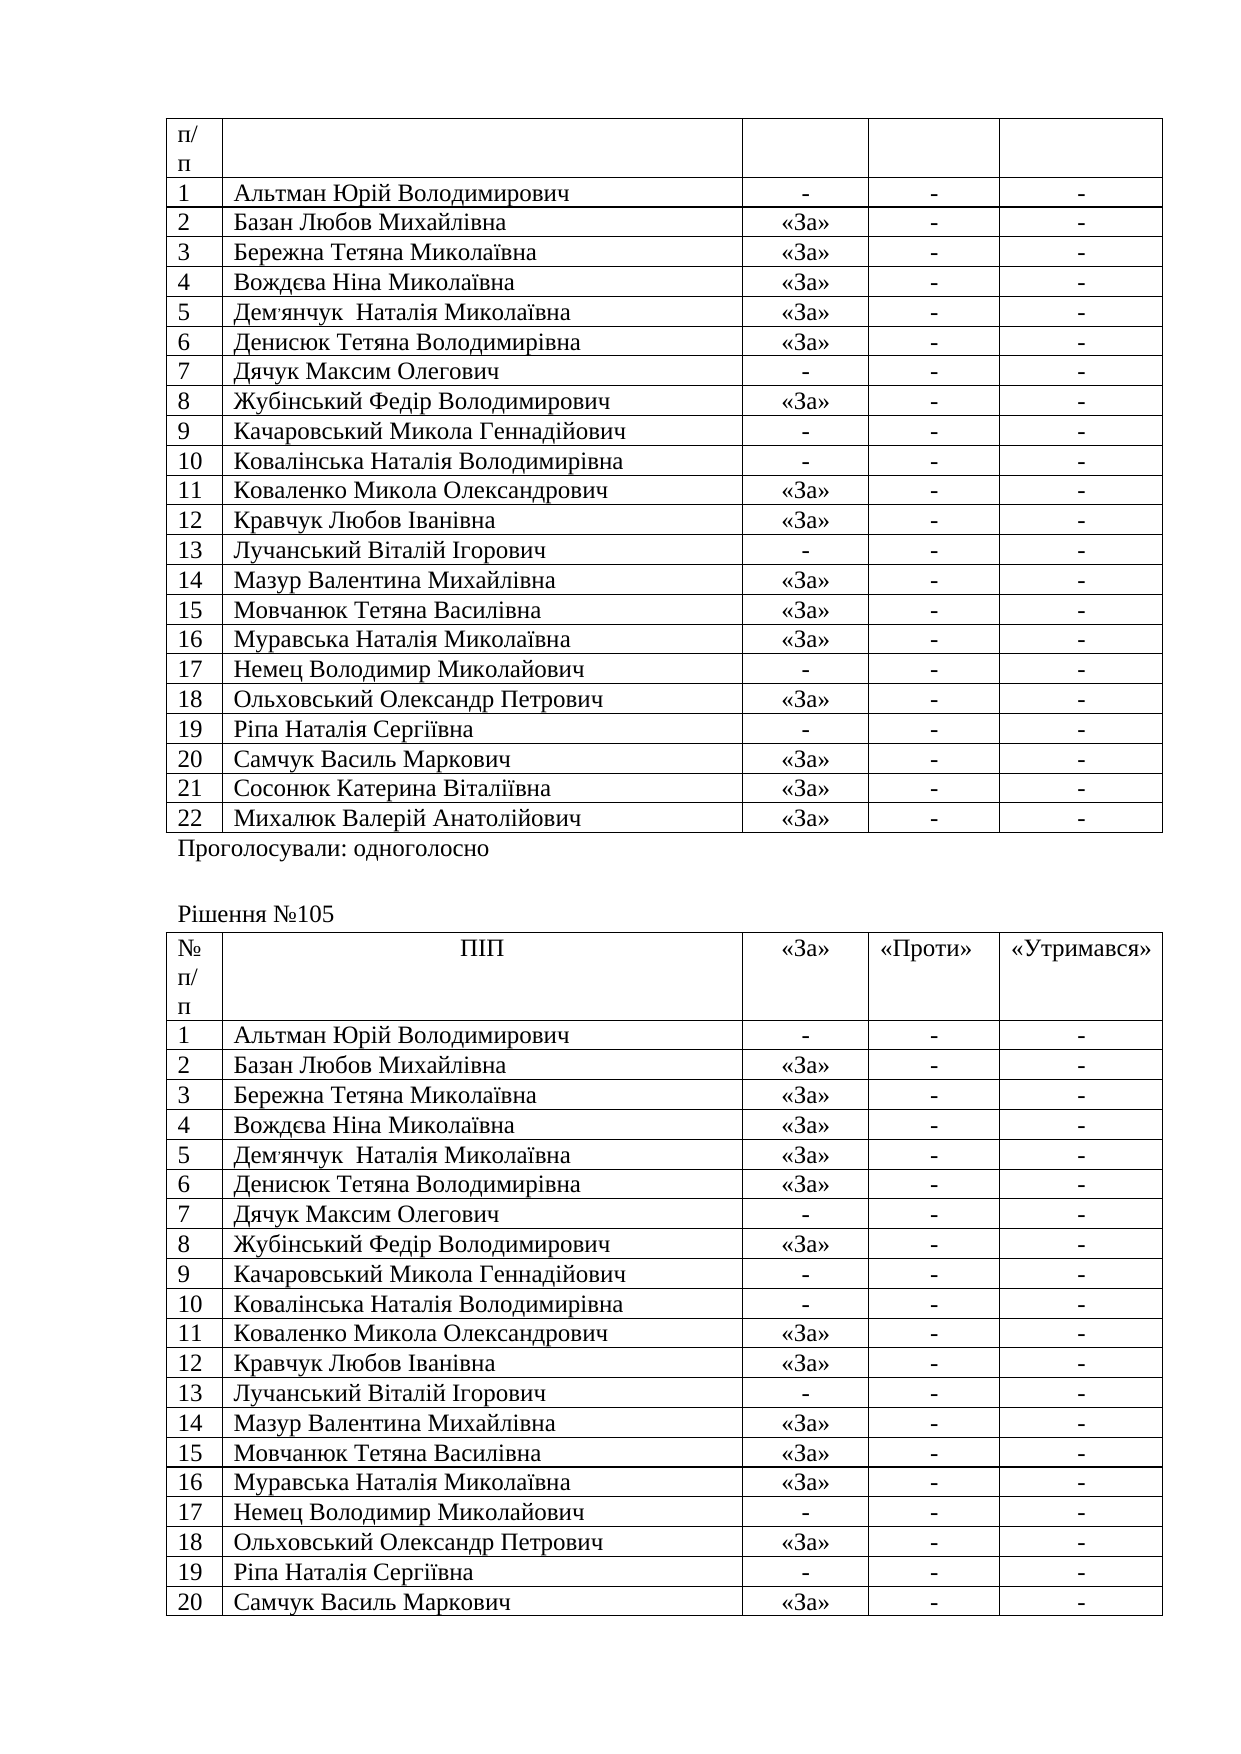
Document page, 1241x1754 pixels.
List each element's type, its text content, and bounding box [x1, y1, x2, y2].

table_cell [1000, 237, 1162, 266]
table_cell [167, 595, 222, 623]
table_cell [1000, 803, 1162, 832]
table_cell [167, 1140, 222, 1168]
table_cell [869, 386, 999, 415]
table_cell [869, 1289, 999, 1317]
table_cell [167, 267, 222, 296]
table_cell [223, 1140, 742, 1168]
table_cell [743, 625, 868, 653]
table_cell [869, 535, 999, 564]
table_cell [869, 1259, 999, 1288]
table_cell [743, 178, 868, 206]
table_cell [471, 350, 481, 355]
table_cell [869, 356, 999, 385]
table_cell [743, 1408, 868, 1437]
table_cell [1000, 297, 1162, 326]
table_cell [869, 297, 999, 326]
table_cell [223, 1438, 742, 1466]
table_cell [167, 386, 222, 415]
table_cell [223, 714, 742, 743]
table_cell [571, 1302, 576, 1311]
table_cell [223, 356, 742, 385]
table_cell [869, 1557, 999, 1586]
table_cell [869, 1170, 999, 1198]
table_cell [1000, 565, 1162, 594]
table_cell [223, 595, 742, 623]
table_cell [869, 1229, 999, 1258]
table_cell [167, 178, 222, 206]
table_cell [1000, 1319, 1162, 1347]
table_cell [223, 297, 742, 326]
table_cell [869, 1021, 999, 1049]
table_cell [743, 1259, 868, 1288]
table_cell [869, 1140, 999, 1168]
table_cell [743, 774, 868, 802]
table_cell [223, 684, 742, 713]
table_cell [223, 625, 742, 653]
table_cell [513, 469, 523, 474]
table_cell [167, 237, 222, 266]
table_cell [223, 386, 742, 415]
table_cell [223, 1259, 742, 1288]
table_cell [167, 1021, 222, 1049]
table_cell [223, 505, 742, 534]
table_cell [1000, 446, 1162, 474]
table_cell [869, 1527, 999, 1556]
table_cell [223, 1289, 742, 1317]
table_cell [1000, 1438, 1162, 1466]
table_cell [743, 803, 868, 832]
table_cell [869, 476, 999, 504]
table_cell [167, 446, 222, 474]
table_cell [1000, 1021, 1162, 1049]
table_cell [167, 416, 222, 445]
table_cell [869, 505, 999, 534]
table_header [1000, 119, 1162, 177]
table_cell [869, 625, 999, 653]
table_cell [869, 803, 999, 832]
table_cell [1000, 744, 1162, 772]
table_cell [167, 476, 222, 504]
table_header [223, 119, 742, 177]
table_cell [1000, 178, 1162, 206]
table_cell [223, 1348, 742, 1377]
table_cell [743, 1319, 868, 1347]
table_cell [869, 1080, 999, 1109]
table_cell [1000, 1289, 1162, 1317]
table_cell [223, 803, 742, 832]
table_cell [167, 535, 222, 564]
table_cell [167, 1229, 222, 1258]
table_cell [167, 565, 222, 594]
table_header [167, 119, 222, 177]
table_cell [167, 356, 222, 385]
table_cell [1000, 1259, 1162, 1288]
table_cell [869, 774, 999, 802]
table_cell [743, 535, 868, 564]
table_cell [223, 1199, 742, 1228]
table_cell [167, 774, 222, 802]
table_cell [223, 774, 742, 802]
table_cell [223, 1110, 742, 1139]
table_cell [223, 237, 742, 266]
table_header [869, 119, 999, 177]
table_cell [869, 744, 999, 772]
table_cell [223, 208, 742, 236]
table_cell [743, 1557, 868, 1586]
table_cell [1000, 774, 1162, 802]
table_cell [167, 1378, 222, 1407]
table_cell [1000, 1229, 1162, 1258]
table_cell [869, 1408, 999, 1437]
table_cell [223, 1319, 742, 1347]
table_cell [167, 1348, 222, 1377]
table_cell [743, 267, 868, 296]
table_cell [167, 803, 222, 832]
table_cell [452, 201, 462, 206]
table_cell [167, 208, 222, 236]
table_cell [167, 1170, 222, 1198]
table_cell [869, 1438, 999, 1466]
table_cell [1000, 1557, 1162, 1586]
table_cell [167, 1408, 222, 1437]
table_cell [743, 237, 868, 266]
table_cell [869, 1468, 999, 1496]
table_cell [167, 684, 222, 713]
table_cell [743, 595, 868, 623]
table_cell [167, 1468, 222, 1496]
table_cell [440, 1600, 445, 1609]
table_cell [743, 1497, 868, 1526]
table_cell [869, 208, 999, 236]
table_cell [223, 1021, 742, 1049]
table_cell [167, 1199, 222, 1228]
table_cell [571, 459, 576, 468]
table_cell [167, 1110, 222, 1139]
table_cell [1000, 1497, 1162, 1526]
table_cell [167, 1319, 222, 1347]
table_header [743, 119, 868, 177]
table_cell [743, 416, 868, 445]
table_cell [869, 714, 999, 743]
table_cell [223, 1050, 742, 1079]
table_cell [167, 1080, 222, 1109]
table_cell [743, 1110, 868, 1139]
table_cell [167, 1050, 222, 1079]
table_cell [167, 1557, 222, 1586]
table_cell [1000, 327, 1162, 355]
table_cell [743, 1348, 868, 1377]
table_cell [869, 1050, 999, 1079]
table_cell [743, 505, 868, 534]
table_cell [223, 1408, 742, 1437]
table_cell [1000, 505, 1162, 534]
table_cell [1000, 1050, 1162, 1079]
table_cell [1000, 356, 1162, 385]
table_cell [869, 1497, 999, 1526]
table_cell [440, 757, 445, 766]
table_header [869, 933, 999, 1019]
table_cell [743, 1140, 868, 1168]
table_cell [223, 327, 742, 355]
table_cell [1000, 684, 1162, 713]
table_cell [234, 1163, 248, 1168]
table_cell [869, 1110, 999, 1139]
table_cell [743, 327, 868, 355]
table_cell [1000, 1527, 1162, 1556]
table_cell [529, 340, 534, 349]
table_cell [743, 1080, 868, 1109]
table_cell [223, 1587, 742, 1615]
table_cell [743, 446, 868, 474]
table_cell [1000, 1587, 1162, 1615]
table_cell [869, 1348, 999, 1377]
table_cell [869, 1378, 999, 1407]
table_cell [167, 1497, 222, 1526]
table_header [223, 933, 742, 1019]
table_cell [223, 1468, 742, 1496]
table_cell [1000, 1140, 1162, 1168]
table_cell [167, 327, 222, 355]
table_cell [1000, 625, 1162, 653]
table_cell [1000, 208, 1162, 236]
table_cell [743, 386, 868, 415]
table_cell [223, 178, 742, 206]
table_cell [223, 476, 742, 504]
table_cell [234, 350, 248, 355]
text Проголосували: одноголосно [177, 833, 1152, 862]
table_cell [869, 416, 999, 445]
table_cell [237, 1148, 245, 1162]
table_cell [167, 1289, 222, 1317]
text Рішення №105 [177, 899, 1152, 928]
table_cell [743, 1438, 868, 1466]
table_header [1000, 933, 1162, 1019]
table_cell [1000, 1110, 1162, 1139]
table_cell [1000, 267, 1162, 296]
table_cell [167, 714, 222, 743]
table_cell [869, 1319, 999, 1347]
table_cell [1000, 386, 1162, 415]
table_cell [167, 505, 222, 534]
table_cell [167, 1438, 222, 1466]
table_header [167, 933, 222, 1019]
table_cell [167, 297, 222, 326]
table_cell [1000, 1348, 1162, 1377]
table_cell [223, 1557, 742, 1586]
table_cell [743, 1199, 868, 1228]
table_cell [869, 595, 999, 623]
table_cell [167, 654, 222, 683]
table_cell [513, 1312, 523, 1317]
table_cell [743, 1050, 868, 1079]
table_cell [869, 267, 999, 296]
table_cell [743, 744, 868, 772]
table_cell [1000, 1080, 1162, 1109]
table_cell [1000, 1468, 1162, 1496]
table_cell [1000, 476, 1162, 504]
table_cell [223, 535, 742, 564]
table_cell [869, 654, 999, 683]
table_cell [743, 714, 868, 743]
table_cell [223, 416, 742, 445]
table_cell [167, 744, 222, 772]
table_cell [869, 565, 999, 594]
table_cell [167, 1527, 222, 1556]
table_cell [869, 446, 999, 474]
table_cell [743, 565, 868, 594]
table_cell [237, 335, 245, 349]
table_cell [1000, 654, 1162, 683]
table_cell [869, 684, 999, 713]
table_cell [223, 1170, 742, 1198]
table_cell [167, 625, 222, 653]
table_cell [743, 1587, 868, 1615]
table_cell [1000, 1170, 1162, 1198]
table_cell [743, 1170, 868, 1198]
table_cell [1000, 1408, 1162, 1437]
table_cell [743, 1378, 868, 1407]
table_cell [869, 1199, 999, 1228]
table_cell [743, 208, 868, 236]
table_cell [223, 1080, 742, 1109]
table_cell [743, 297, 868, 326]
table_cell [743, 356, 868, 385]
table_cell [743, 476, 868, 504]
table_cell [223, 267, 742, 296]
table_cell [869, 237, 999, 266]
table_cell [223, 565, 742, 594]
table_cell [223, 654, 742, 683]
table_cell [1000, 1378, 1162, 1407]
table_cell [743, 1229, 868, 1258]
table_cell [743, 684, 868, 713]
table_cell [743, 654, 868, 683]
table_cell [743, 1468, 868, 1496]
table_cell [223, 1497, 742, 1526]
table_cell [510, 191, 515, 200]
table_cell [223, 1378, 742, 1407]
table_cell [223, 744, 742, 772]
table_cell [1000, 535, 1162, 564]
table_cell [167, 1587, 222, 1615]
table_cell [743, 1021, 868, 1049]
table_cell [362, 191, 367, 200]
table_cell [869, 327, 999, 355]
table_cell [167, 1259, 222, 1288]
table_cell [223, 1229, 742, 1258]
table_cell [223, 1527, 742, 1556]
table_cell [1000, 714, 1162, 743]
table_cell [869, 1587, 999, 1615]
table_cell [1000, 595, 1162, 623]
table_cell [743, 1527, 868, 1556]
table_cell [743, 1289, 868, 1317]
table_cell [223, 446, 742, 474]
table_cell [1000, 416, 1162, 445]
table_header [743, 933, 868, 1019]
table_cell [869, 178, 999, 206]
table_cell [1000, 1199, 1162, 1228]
